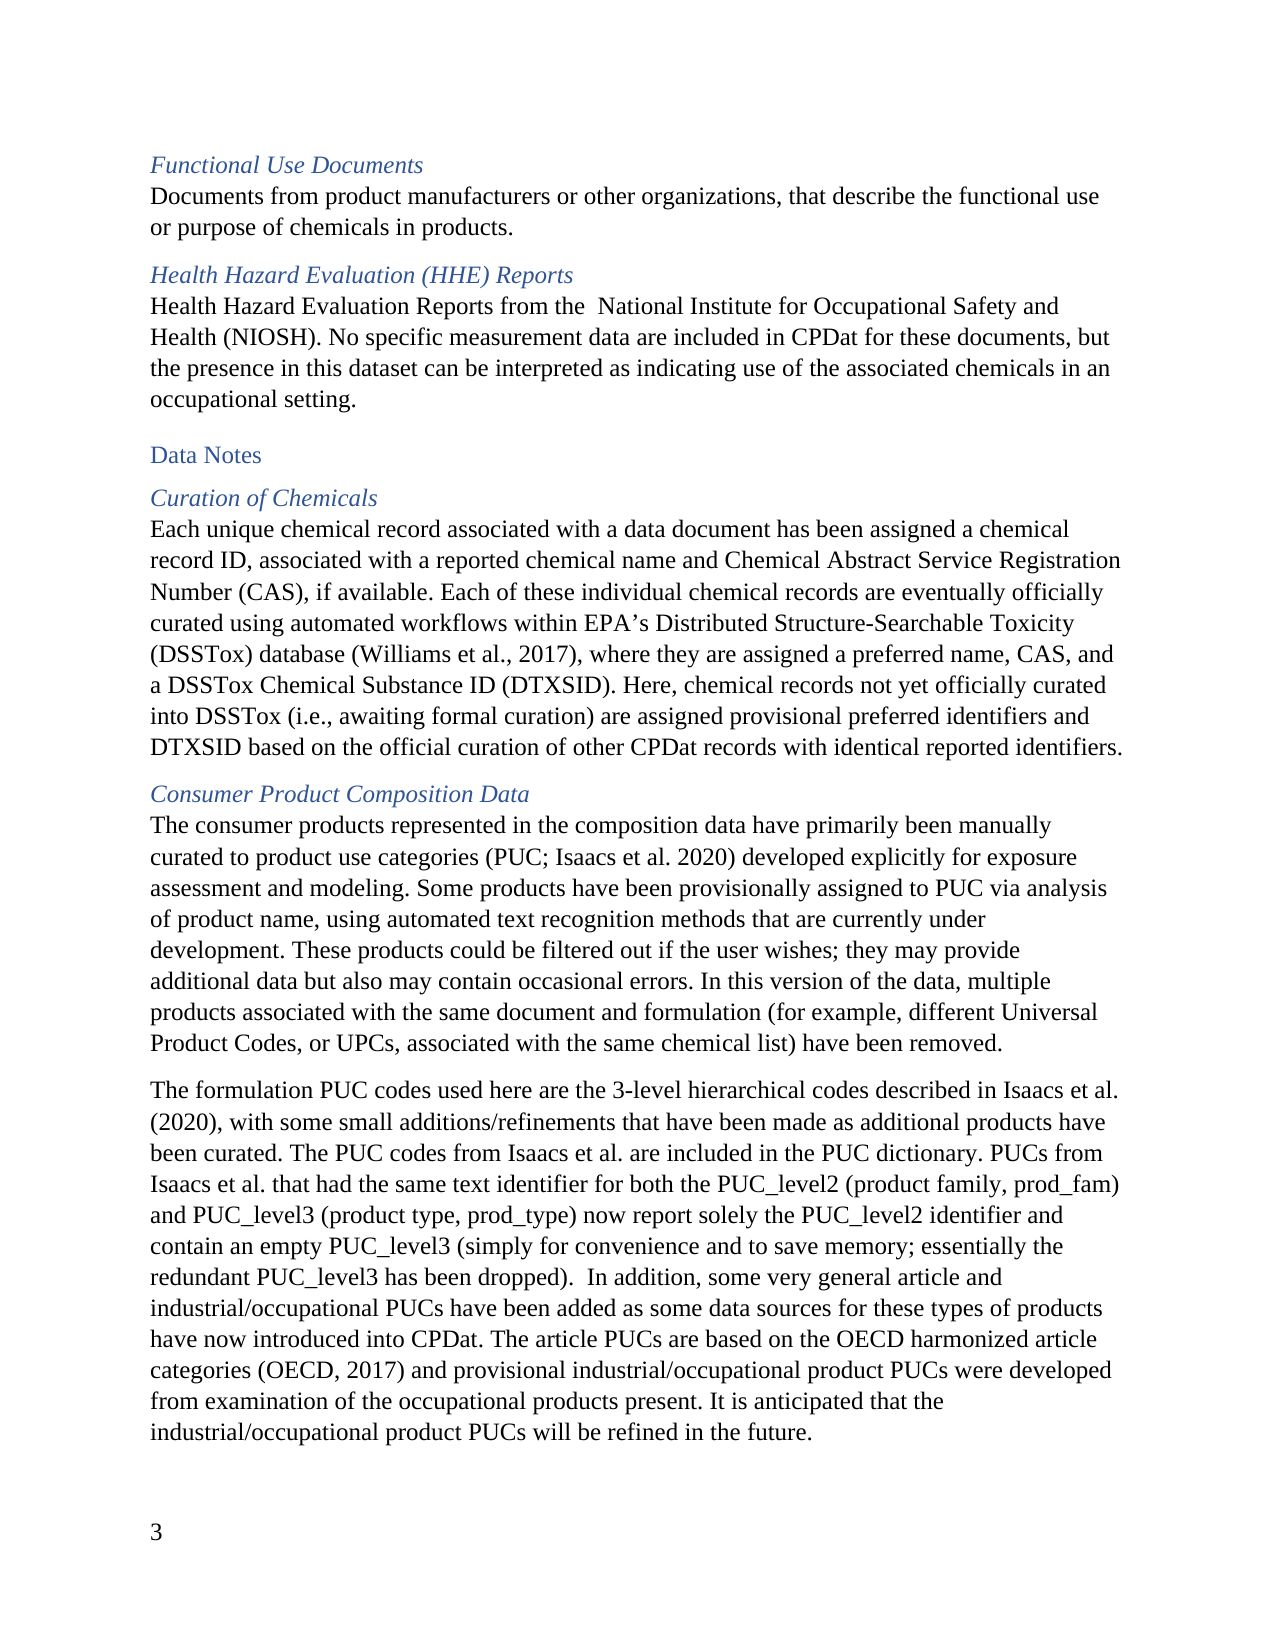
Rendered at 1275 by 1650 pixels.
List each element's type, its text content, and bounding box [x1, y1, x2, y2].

subtitle Functional Use Documents [150, 150, 1125, 179]
text The consumer products represented in the composition data have primarily been manually curated to product use categories (PUC; Isaacs et al. 2020) developed explicitly for exposure assessment and modeling. Some products have been provisionally assigned to PUC via analysis of product name, using automated text recognition methods that are currently under development. These products could be filtered out if the user wishes; they may provide additional data but also may contain occasional errors. In this version of the data, multiple products associated with the same document and formulation (for example, different Universal Product Codes, or UPCs, associated with the same chemical list) have been removed. [150, 811, 1125, 1057]
subtitle Data Notes [150, 440, 1125, 469]
text Health Hazard Evaluation Reports from the National Institute for Occupational Safety and Health (NIOSH). No specific measurement data are included in CPDat for these documents, but the presence in this dataset can be interpreted as indicating use of the associated chemicals in an occupational setting. [150, 291, 1125, 413]
text Each unique chemical record associated with a data document has been assigned a chemical record ID, associated with a reported chemical name and Chemical Abstract Service Registration Number (CAS), if available. Each of these individual chemical records are eventually officially curated using automated workflows within EPA’s Distributed Structure-Searchable Toxicity (DSSTox) database (Williams et al., 2017), where they are assigned a preferred name, CAS, and a DSSTox Chemical Substance ID (DTXSID). Here, chemical records not yet officially curated into DSSTox (i.e., awaiting formal curation) are assigned provisional preferred identifiers and DTXSID based on the official curation of other CPDat records with identical reported identifiers. [150, 514, 1125, 761]
text The formulation PUC codes used here are the 3-level hierarchical codes described in Isaacs et al. (2020), with some small additions/refinements that have been made as additional products have been curated. The PUC codes from Isaacs et al. are included in the PUC dictionary. PUCs from Isaacs et al. that had the same text identifier for both the PUC_level2 (product family, prod_fam) and PUC_level3 (product type, prod_type) now report solely the PUC_level2 identifier and contain an empty PUC_level3 (simply for convenience and to save memory; essentially the redundant PUC_level3 has been dropped). In addition, some very general article and industrial/occupational PUCs have been added as some data sources for these types of products have now introduced into CPDat. The article PUCs are based on the OECD harmonized article categories (OECD, 2017) and provisional industrial/occupational product PUCs were developed from examination of the occupational products present. It is anticipated that the industrial/occupational product PUCs will be refined in the future. [150, 1076, 1125, 1446]
text Documents from product manufacturers or other organizations, that describe the functional use or purpose of chemicals in products. [150, 181, 1125, 241]
subtitle Curation of Chemicals [150, 483, 1125, 512]
subtitle Health Hazard Evaluation (HHE) Reports [150, 260, 1125, 288]
subtitle Consumer Product Composition Data [150, 779, 1125, 808]
